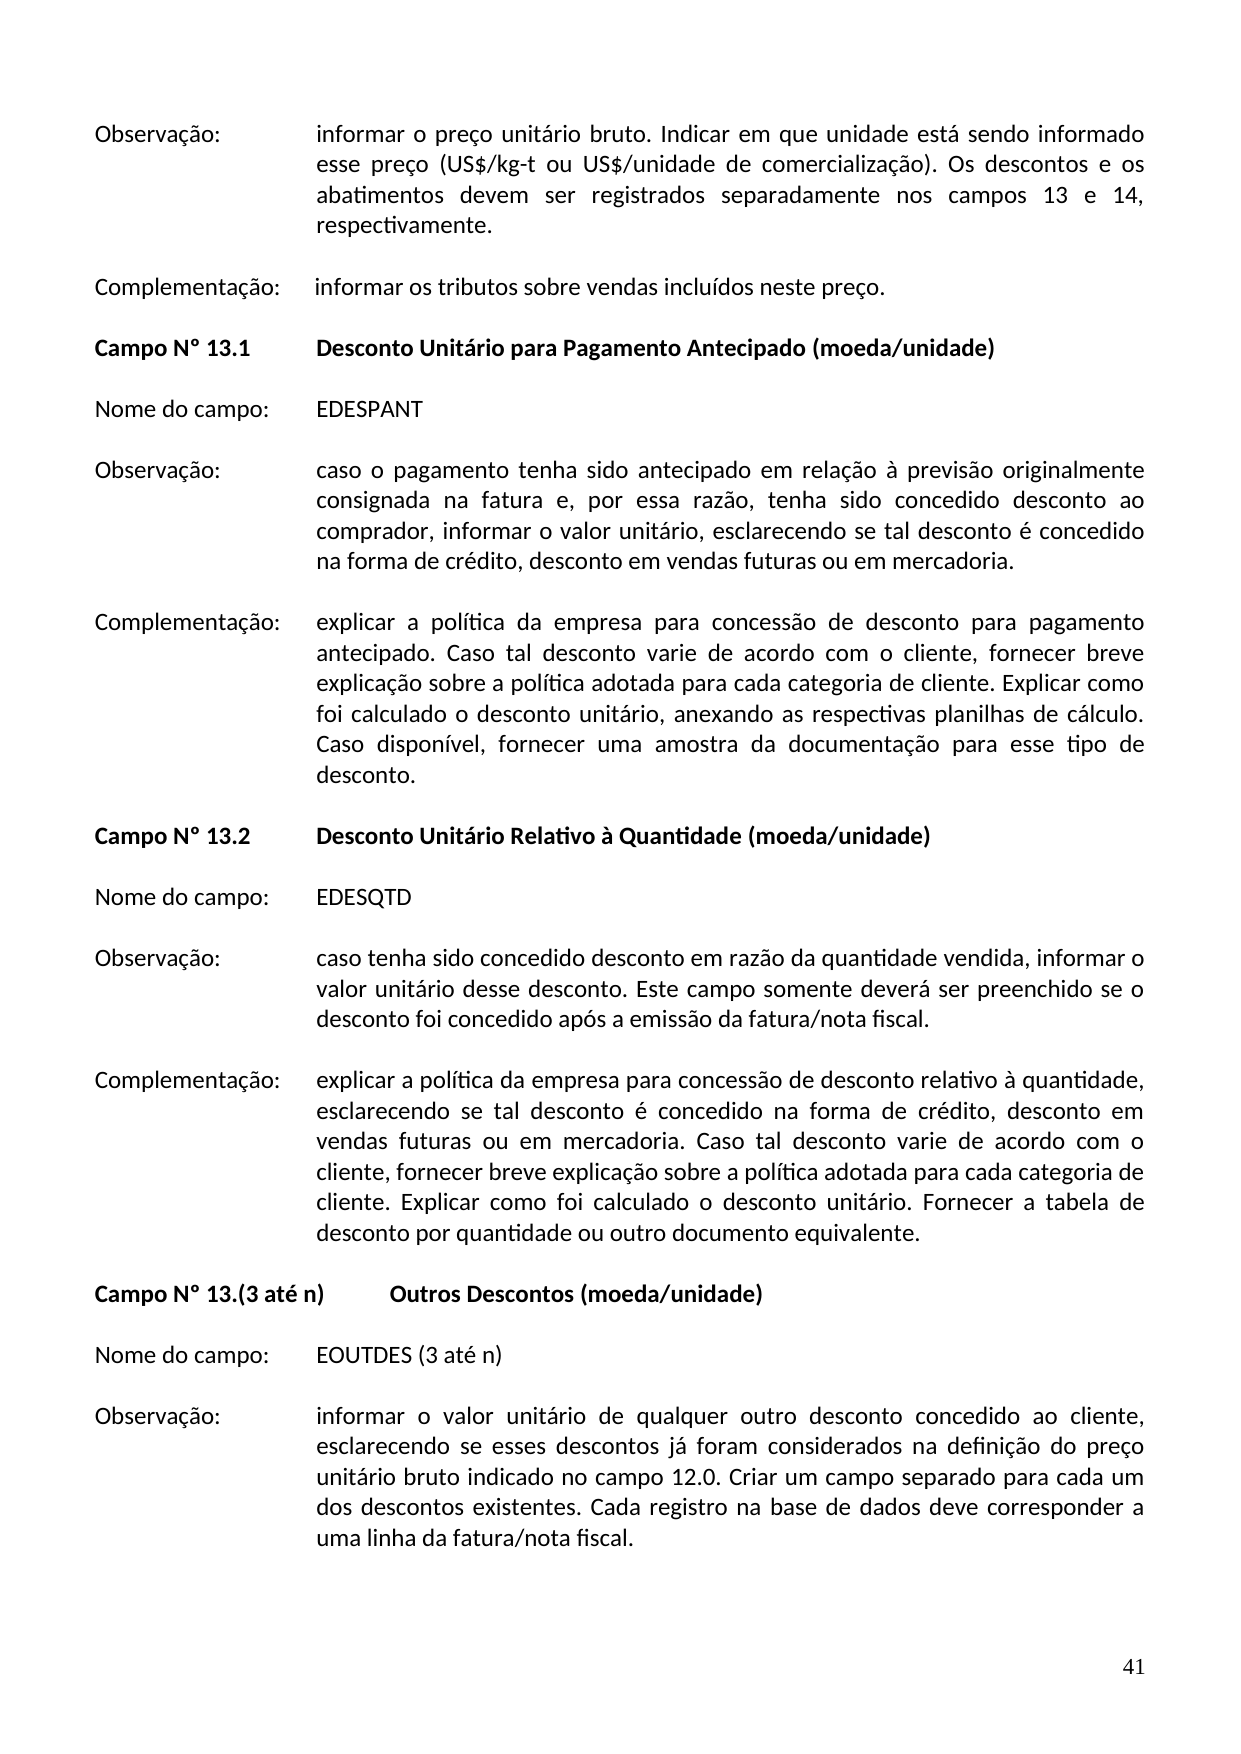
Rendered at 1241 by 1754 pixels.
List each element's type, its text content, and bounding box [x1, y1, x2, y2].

text Observação: informar o valor unitário de qualquer outro desconto concedido ao cliente, esclarecendo se esses descontos já foram considerados na definição do preço unitário bruto indicado no campo 12.0. Criar um campo separado para cada um dos descontos existentes. Cada registro na base de dados deve corresponder a uma linha da fatura/nota fiscal. [94, 1400, 1146, 1553]
text Campo Nº 13.1 Desconto Unitário para Pagamento Antecipado (moeda/unidade) [94, 332, 1146, 362]
text Nome do campo: EDESQTD [94, 881, 1146, 912]
text Complementação: explicar a política da empresa para concessão de desconto para pagamento antecipado. Caso tal desconto varie de acordo com o cliente, fornecer breve explicação sobre a política adotada para cada categoria de cliente. Explicar como foi calculado o desconto unitário, anexando as respectivas planilhas de cálculo. Caso disponível, fornecer uma amostra da documentação para esse tipo de desconto. [94, 606, 1146, 789]
text Campo Nº 13.(3 até n) Outros Descontos (moeda/unidade) [94, 1278, 1146, 1308]
text Observação: caso o pagamento tenha sido antecipado em relação à previsão originalmente consignada na fatura e, por essa razão, tenha sido concedido desconto ao comprador, informar o valor unitário, esclarecendo se tal desconto é concedido na forma de crédito, desconto em vendas futuras ou em mercadoria. [94, 454, 1146, 576]
text Nome do campo: EDESPANT [94, 393, 1146, 423]
text Complementação: informar os tributos sobre vendas incluídos neste preço. [94, 271, 1146, 301]
text Complementação: explicar a política da empresa para concessão de desconto relativo à quantidade, esclarecendo se tal desconto é concedido na forma de crédito, desconto em vendas futuras ou em mercadoria. Caso tal desconto varie de acordo com o cliente, fornecer breve explicação sobre a política adotada para cada categoria de cliente. Explicar como foi calculado o desconto unitário. Fornecer a tabela de desconto por quantidade ou outro documento equivalente. [94, 1064, 1146, 1247]
text Campo Nº 13.2 Desconto Unitário Relativo à Quantidade (moeda/unidade) [94, 820, 1146, 851]
text Observação: caso tenha sido concedido desconto em razão da quantidade vendida, informar o valor unitário desse desconto. Este campo somente deverá ser preenchido se o desconto foi concedido após a emissão da fatura/nota fiscal. [94, 942, 1146, 1034]
text Observação: informar o preço unitário bruto. Indicar em que unidade está sendo informado esse preço (US$/kg-t ou US$/unidade de comercialização). Os descontos e os abatimentos devem ser registrados separadamente nos campos 13 e 14, respectivamente. [94, 118, 1146, 240]
text Nome do campo: EOUTDES (3 até n) [94, 1339, 1146, 1369]
